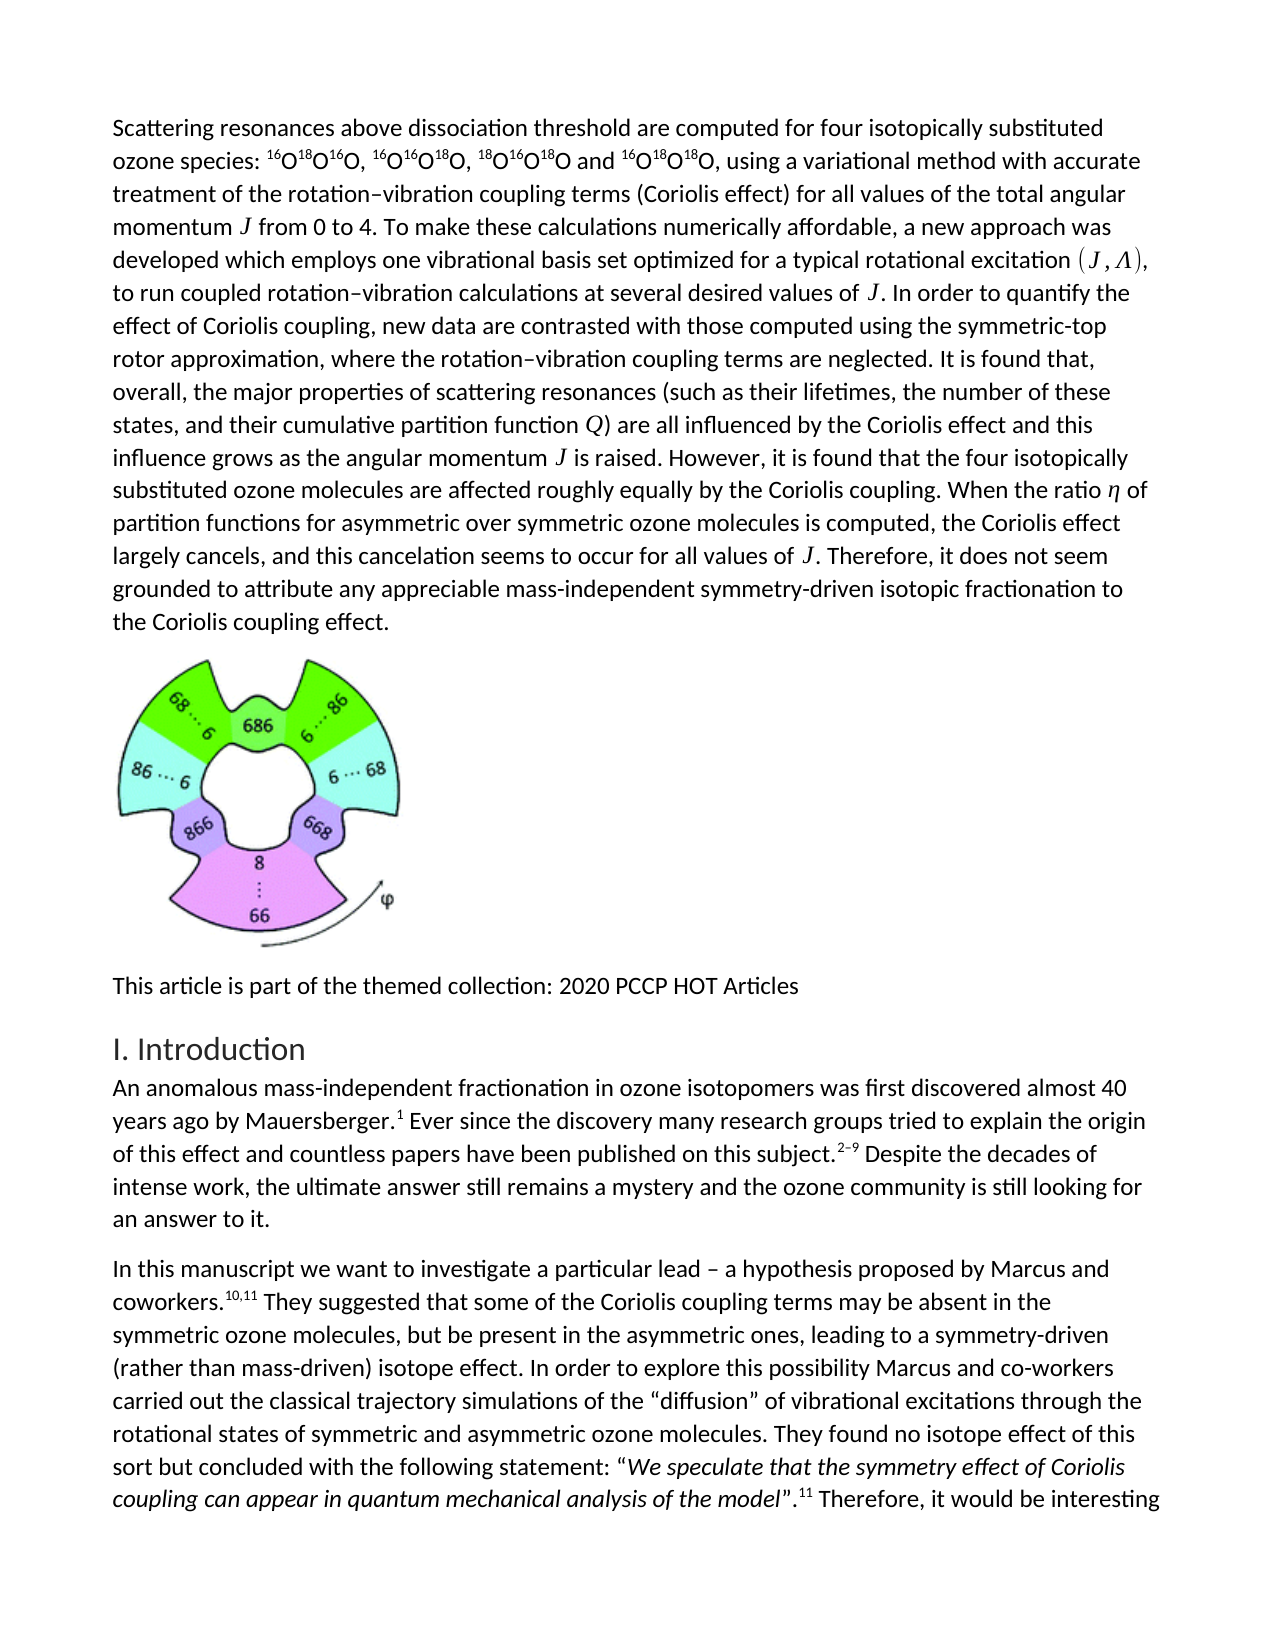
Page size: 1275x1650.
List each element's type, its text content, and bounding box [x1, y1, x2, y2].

text An anomalous mass-independent fractionation in ozone isotopomers was first discovered almost 40 years ago by Mauersberger.1 Ever since the discovery many research groups tried to explain the origin of this effect and countless papers have been published on this subject.2–9 Despite the decades of intense work, the ultimate answer still remains a mystery and the ozone community is still looking for an answer to it. [112, 1072, 1162, 1234]
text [112, 1253, 1162, 1514]
text Scattering resonances above dissociation threshold are computed for four isotopically substituted ozone species: 16O18O16O, 16O16O18O, 18O16O18O and 16O18O18O, using a variational method with accurate treatment of the rotation–vibration coupling terms (Coriolis effect) for all values of the total angular momentum from 0 to 4. To make these calculations numerically affordable, a new approach was developed which employs one vibrational basis set optimized for a typical rotational excitation , to run coupled rotation–vibration calculations at several desired values of . In order to quantify the effect of Coriolis coupling, new data are contrasted with those computed using the symmetric-top rotor approximation, where the rotation–vibration coupling terms are neglected. It is found that, overall, the major properties of scattering resonances (such as their lifetimes, the number of these states, and their cumulative partition function ) are all influenced by the Coriolis effect and this influence grows as the angular momentum is raised. However, it is found that the four isotopically substituted ozone molecules are affected roughly equally by the Coriolis coupling. When the ratio of partition functions for asymmetric over symmetric ozone molecules is computed, the Coriolis effect largely cancels, and this cancelation seems to occur for all values of . Therefore, it does not seem grounded to attribute any appreciable mass-independent symmetry-driven isotopic fractionation to the Coriolis coupling effect. [112, 112, 1162, 637]
text This article is part of the themed collection: 2020 PCCP HOT Articles [112, 970, 1162, 1001]
picture [112, 655, 405, 952]
subtitle I. Introduction [112, 1028, 1162, 1069]
